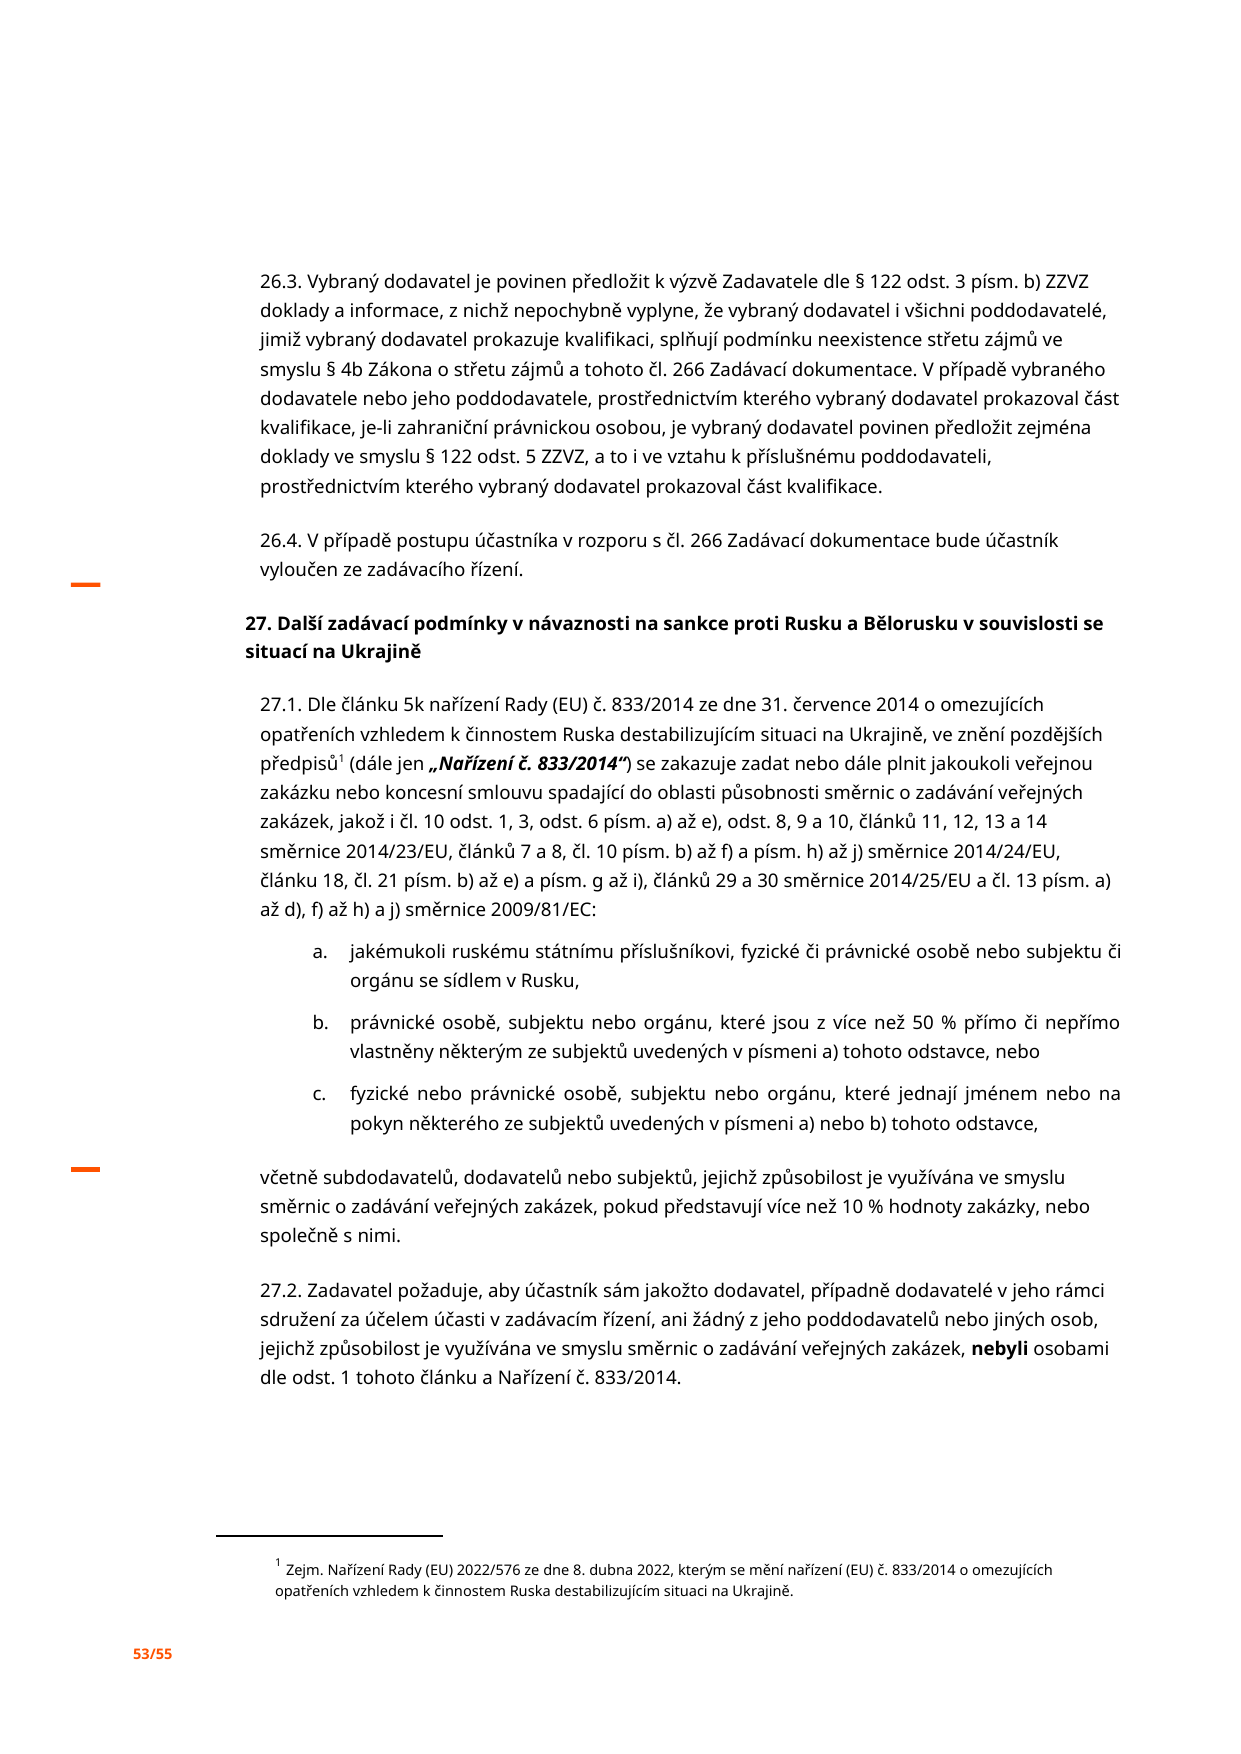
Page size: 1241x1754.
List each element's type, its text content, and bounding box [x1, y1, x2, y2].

list včetně subdodavatelů, dodavatelů nebo subjektů, jejichž způsobilost je využívána ve smyslu směrnic o zadávání veřejných zakázek, pokud představují více než 10 % hodnoty zakázky, nebo společně s nimi. [260, 1164, 1122, 1248]
text Dle článku 5k nařízení Rady (EU) č. 833/2014 ze dne 31. července 2014 o omezujících opatřeních vzhledem k činnostem Ruska destabilizujícím situaci na Ukrajině, ve znění pozdějších předpisů (dále jen „Nařízení č. 833/2014“) se zakazuje zadat nebo dále plnit jakoukoli veřejnou zakázku nebo koncesní smlouvu spadající do oblasti působnosti směrnic o zadávání veřejných zakázek, jakož i čl. 10 odst. 1, 3, odst. 6 písm. a) až e), odst. 8, 9 a 10, článků 11, 12, 13 a 14 směrnice 2014/23/EU, článků 7 a 8, čl. 10 písm. b) až f) a písm. h) až j) směrnice 2014/24/EU, článku 18, čl. 21 písm. b) až e) a písm. g až i), článků 29 a 30 směrnice 2014/25/EU a čl. 13 písm. a) až d), f) až h) a j) směrnice 2009/81/EC: [260, 692, 1122, 922]
text Zadavatel požaduje, aby účastník sám jakožto dodavatel, případně dodavatelé v jeho rámci sdružení za účelem účasti v zadávacím řízení, ani žádný z jeho poddodavatelů nebo jiných osob, jejichž způsobilost je využívána ve smyslu směrnic o zadávání veřejných zakázek, nebyli osobami dle odst. 1 tohoto článku a Nařízení č. 833/2014. [260, 1277, 1122, 1390]
list jakémukoli ruskému státnímu příslušníkovi, fyzické či právnické osobě nebo subjektu či orgánu se sídlem v Rusku, [312, 938, 1122, 993]
list právnické osobě, subjektu nebo orgánu, které jsou z více než 50 % přímo či nepřímo vlastněny některým ze subjektů uvedených v písmeni a) tohoto odstavce, nebo [312, 1009, 1122, 1064]
list fyzické nebo právnické osobě, subjektu nebo orgánu, které jednají jménem nebo na pokyn některého ze subjektů uvedených v písmeni a) nebo b) tohoto odstavce, [312, 1081, 1122, 1135]
text Vybraný dodavatel je povinen předložit k výzvě Zadavatele dle § 122 odst. 3 písm. b) ZZVZ doklady a informace, z nichž nepochybně vyplyne, že vybraný dodavatel i všichni poddodavatelé, jimiž vybraný dodavatel prokazuje kvalifikaci, splňují podmínku neexistence střetu zájmů ve smyslu § 4b Zákona o střetu zájmů a tohoto čl. 266 Zadávací dokumentace. V případě vybraného dodavatele nebo jeho poddodavatele, prostřednictvím kterého vybraný dodavatel prokazoval část kvalifikace, je-li zahraniční právnickou osobou, je vybraný dodavatel povinen předložit zejména doklady ve smyslu § 122 odst. 5 ZZVZ, a to i ve vztahu k příslušnému poddodavateli, prostřednictvím kterého vybraný dodavatel prokazoval část kvalifikace. [260, 268, 1122, 498]
text Další zadávací podmínky v návaznosti na sankce proti Rusku a Bělorusku v souvislosti se situací na Ukrajině [245, 611, 1122, 664]
text V případě postupu účastníka v rozporu s čl. 266 Zadávací dokumentace bude účastník vyloučen ze zadávacího řízení. [260, 527, 1122, 582]
